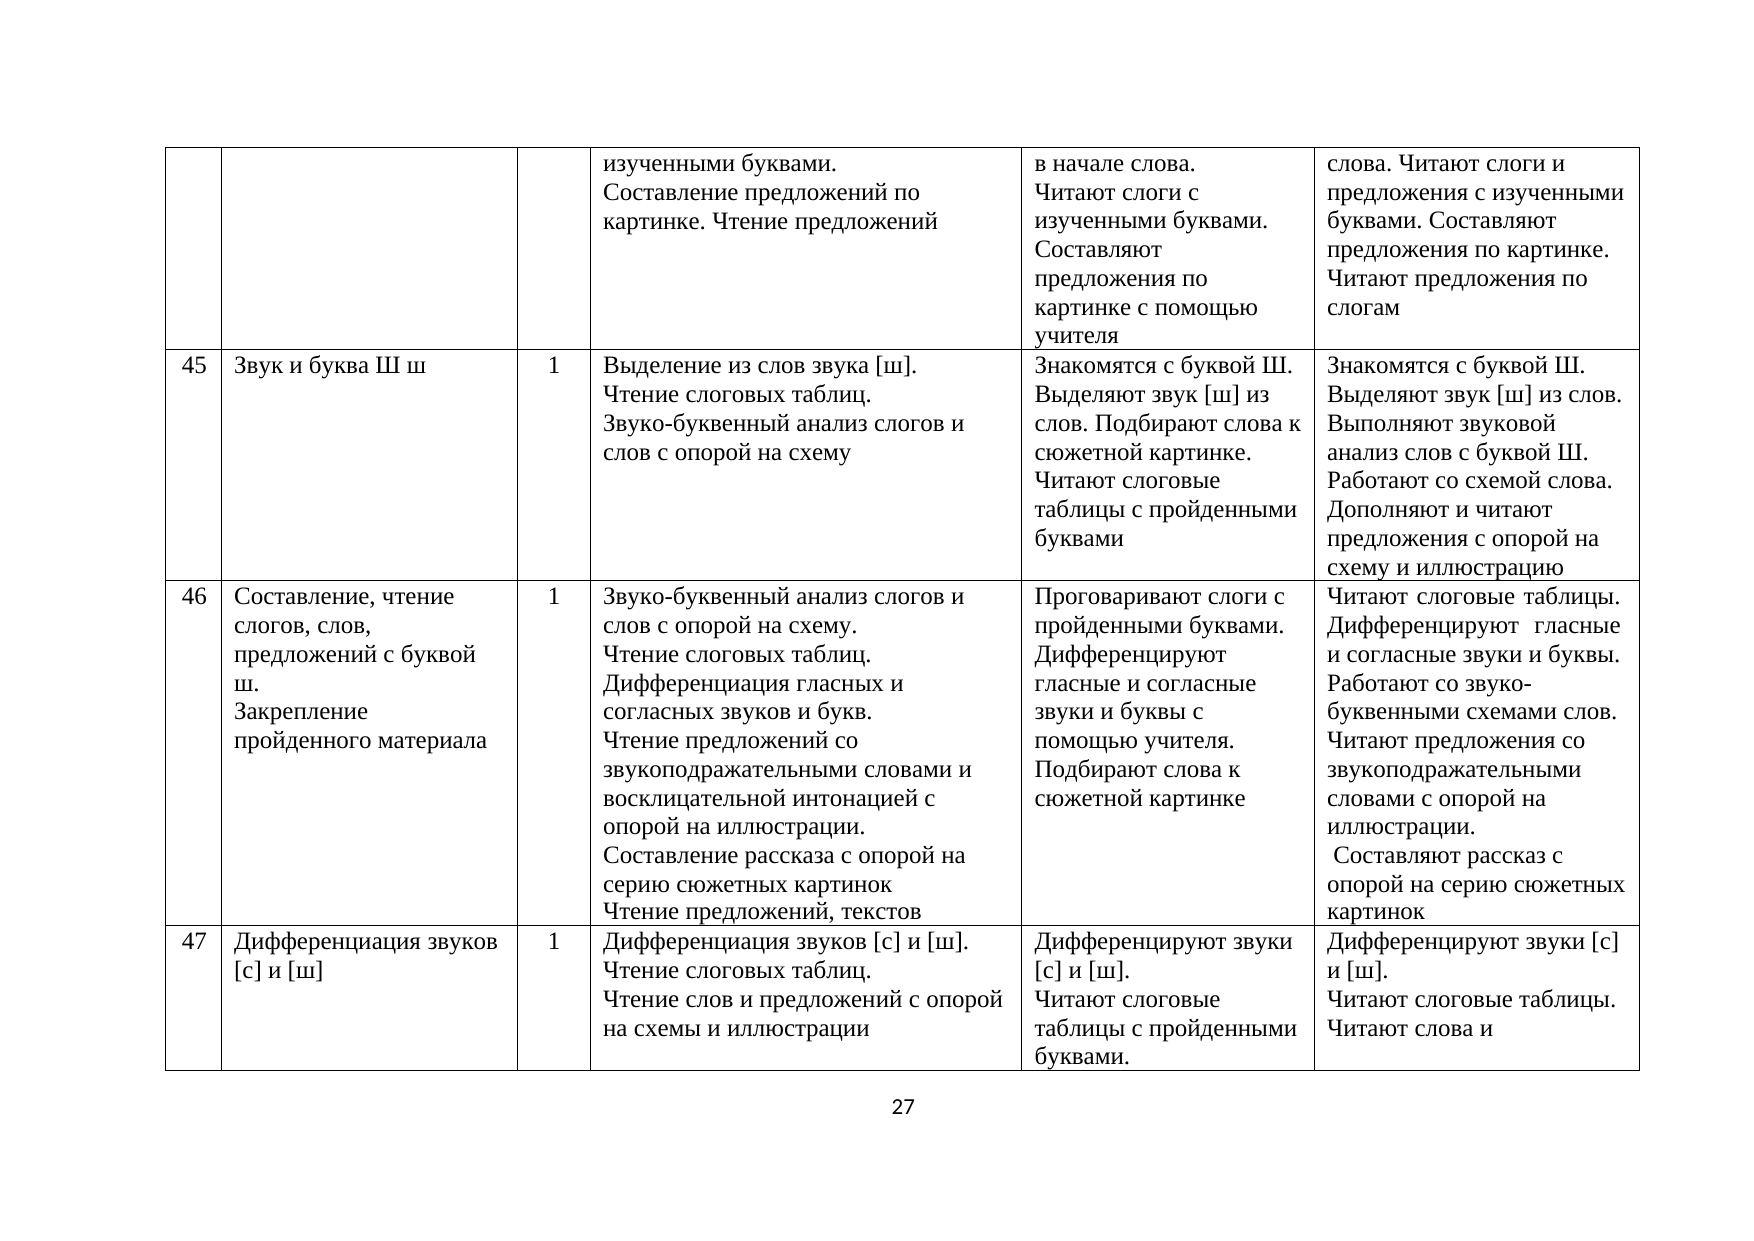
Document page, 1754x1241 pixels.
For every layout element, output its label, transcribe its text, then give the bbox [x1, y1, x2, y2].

table_cell Дифференциация звуков [с] и [ш]. Чтение слоговых таблиц. Чтение слов и предложений с опорой на схемы и иллюстрации [591, 926, 1021, 1070]
table_cell Читают слоговые таблицы. Дифференцируют гласные и согласные звуки и буквы. Работают со звуко- буквенными схемами слов. Читают предложения со звукоподражательными словами с опорой на иллюстрации. Составляют рассказ с опорой на серию сюжетных картинок [1315, 581, 1639, 925]
table_header [222, 148, 517, 349]
table_header слова. Читают слоги и предложения с изученными буквами. Составляют предложения по картинке. Читают предложения по слогам [1315, 148, 1639, 349]
table_cell 46 [166, 581, 221, 925]
table_cell 1 [518, 581, 590, 925]
table_cell Звук и буква Ш ш [222, 350, 517, 580]
table_cell Знакомятся с буквой Ш. Выделяют звук [ш] из слов. Подбирают слова к сюжетной картинке. Читают слоговые таблицы с пройденными буквами [1022, 350, 1314, 580]
table_cell Знакомятся с буквой Ш. Выделяют звук [ш] из слов. Выполняют звуковой анализ слов с буквой Ш. Работают со схемой слова. Дополняют и читают предложения с опорой на схему и иллюстрацию [1315, 350, 1639, 580]
table_header в начале слова. Читают слоги с изученными буквами. Составляют предложения по картинке с помощью учителя [1022, 148, 1314, 349]
table_cell Проговаривают слоги с пройденными буквами. Дифференцируют гласные и согласные звуки и буквы с помощью учителя. Подбирают слова к сюжетной картинке [1022, 581, 1314, 925]
table_cell Выделение из слов звука [ш]. Чтение слоговых таблиц. Звуко-буквенный анализ слогов и слов с опорой на схему [591, 350, 1021, 580]
table_cell Составление, чтение слогов, слов, предложений с буквой ш. Закрепление пройденного материала [222, 581, 517, 925]
table_cell Дифференциация звуков [с] и [ш] [222, 926, 517, 1070]
table_cell 1 [518, 350, 590, 580]
table_cell 47 [166, 926, 221, 1070]
table_cell Дифференцируют звуки [с] и [ш]. Читают слоговые таблицы с пройденными буквами. [1022, 926, 1314, 1070]
table_cell Звуко-буквенный анализ слогов и слов с опорой на схему. Чтение слоговых таблиц. Дифференциация гласных и согласных звуков и букв. Чтение предложений со звукоподражательными словами и восклицательной интонацией с опорой на иллюстрации. Составление рассказа с опорой на серию сюжетных картинок Чтение предложений, текстов [591, 581, 1021, 925]
table_cell Дифференцируют звуки [с] и [ш]. Читают слоговые таблицы. Читают слова и [1315, 926, 1639, 1070]
table_header изученными буквами. Составление предложений по картинке. Чтение предложений [591, 148, 1021, 349]
table_header [166, 148, 221, 349]
table_cell 45 [166, 350, 221, 580]
table_header [518, 148, 590, 349]
table_cell 1 [518, 926, 590, 1070]
